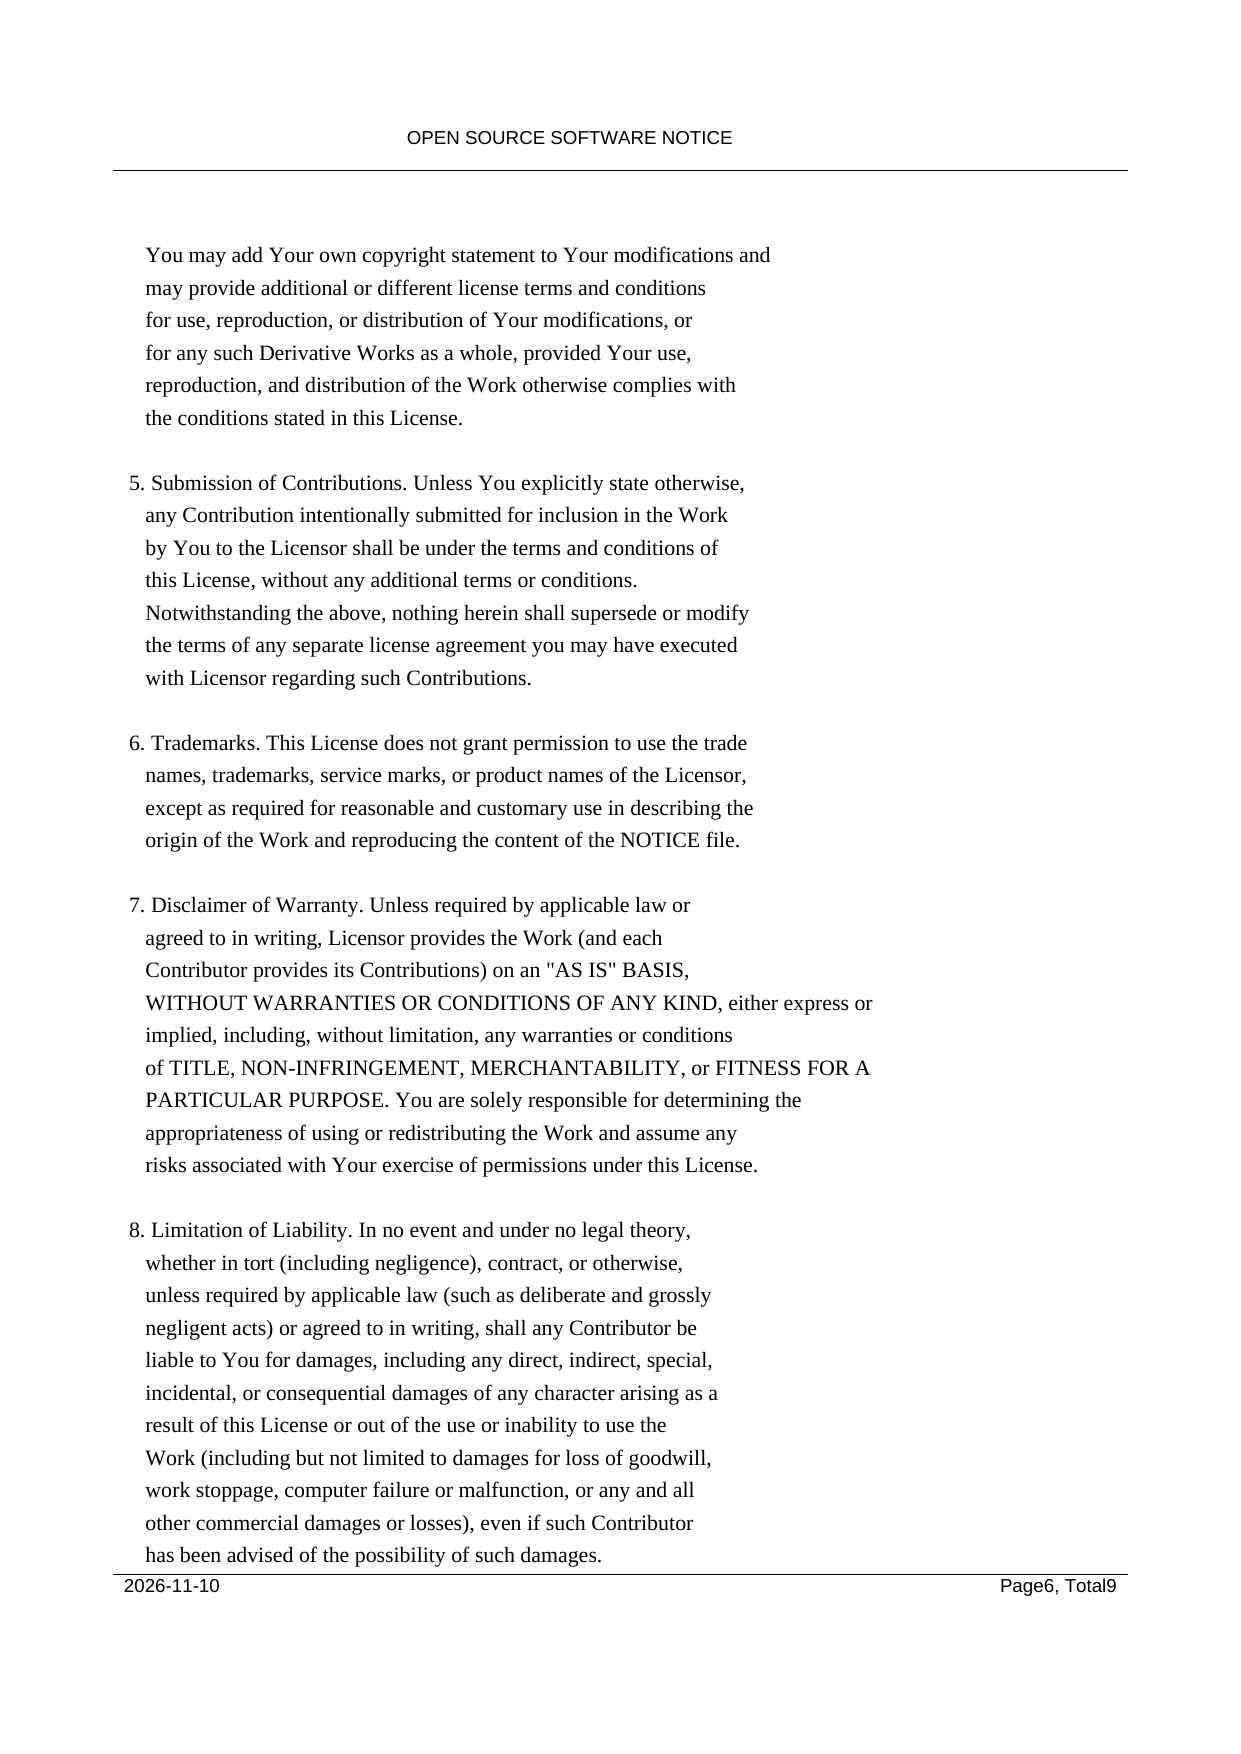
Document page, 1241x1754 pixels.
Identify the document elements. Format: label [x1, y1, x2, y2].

text [112, 206, 1128, 1571]
